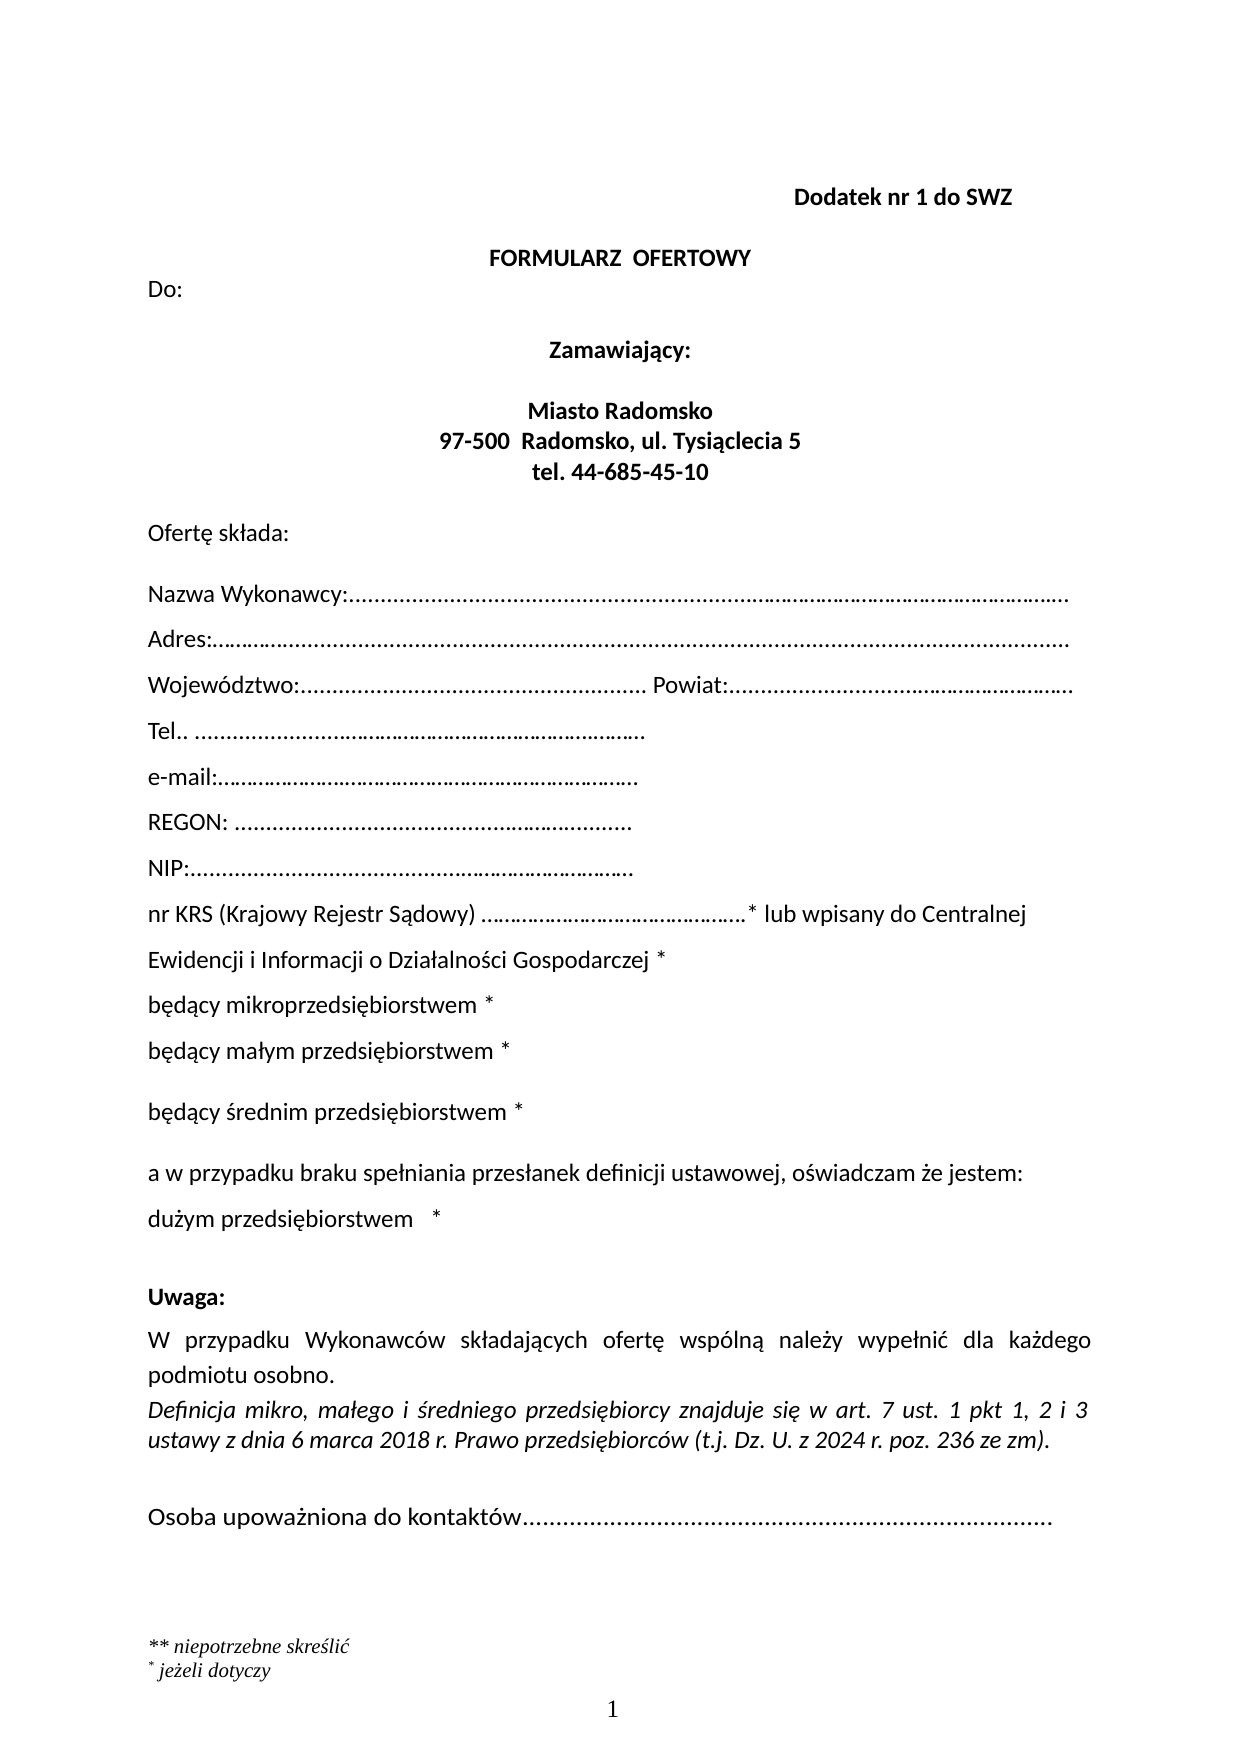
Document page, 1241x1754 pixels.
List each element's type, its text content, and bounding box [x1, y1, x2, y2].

subtitle Dodatek nr 1 do SWZ [148, 181, 1093, 212]
text Województwo:....................................................... Powiat:..............................……………………… [148, 669, 1093, 700]
text nr KRS (Krajowy Rejestr Sądowy) ……………………………………….* lub wpisany do Centralnej Ewidencji i Informacji o Działalności Gospodarczej * [148, 898, 1093, 974]
text dużym przedsiębiorstwem * [148, 1203, 1093, 1233]
text Ofertę składa: [148, 517, 1093, 547]
text W przypadku Wykonawców składających ofertę wspólną należy wypełnić dla każdego podmiotu osobno. [148, 1324, 1093, 1389]
text Osoba upoważniona do kontaktów............................................................................... [148, 1501, 1093, 1531]
text e-mail:………………….…………………………………………… REGON: ............................................………........... [148, 761, 1093, 837]
text 97-500 Radomsko, ul. Tysiąclecia 5 [148, 425, 1093, 456]
text a w przypadku braku spełniania przesłanek definicji ustawowej, oświadczam że jestem: [148, 1157, 1093, 1188]
text będący małym przedsiębiorstwem * [148, 1035, 1093, 1066]
text tel. 44-685-45-10 [148, 456, 1093, 486]
text Miasto Radomsko [148, 395, 1093, 425]
text będący mikroprzedsiębiorstwem * [148, 989, 1093, 1020]
text Nazwa Wykonawcy:................................................................…………………………………………….… [148, 578, 1093, 608]
text Adres:…………............................................................................................................................. [148, 624, 1093, 654]
text Uwaga: [148, 1281, 1093, 1312]
text Definicja mikro, małego i średniego przedsiębiorcy znajduje się w art. 7 ust. 1 pkt 1, 2 i 3 ustawy z dnia 6 marca 2018 r. Prawo przedsiębiorców (t.j. Dz. U. z 2024 r. poz. 236 ze zm). [148, 1394, 1093, 1455]
text NIP:...........................................………………………… [148, 852, 1093, 883]
text Do: [148, 273, 1093, 303]
text Zamawiający: [148, 334, 1093, 364]
text będący średnim przedsiębiorstwem * [148, 1096, 1093, 1127]
text FORMULARZ OFERTOWY [148, 242, 1093, 273]
text Tel.. ........................…………………………………….……… [148, 715, 1093, 746]
